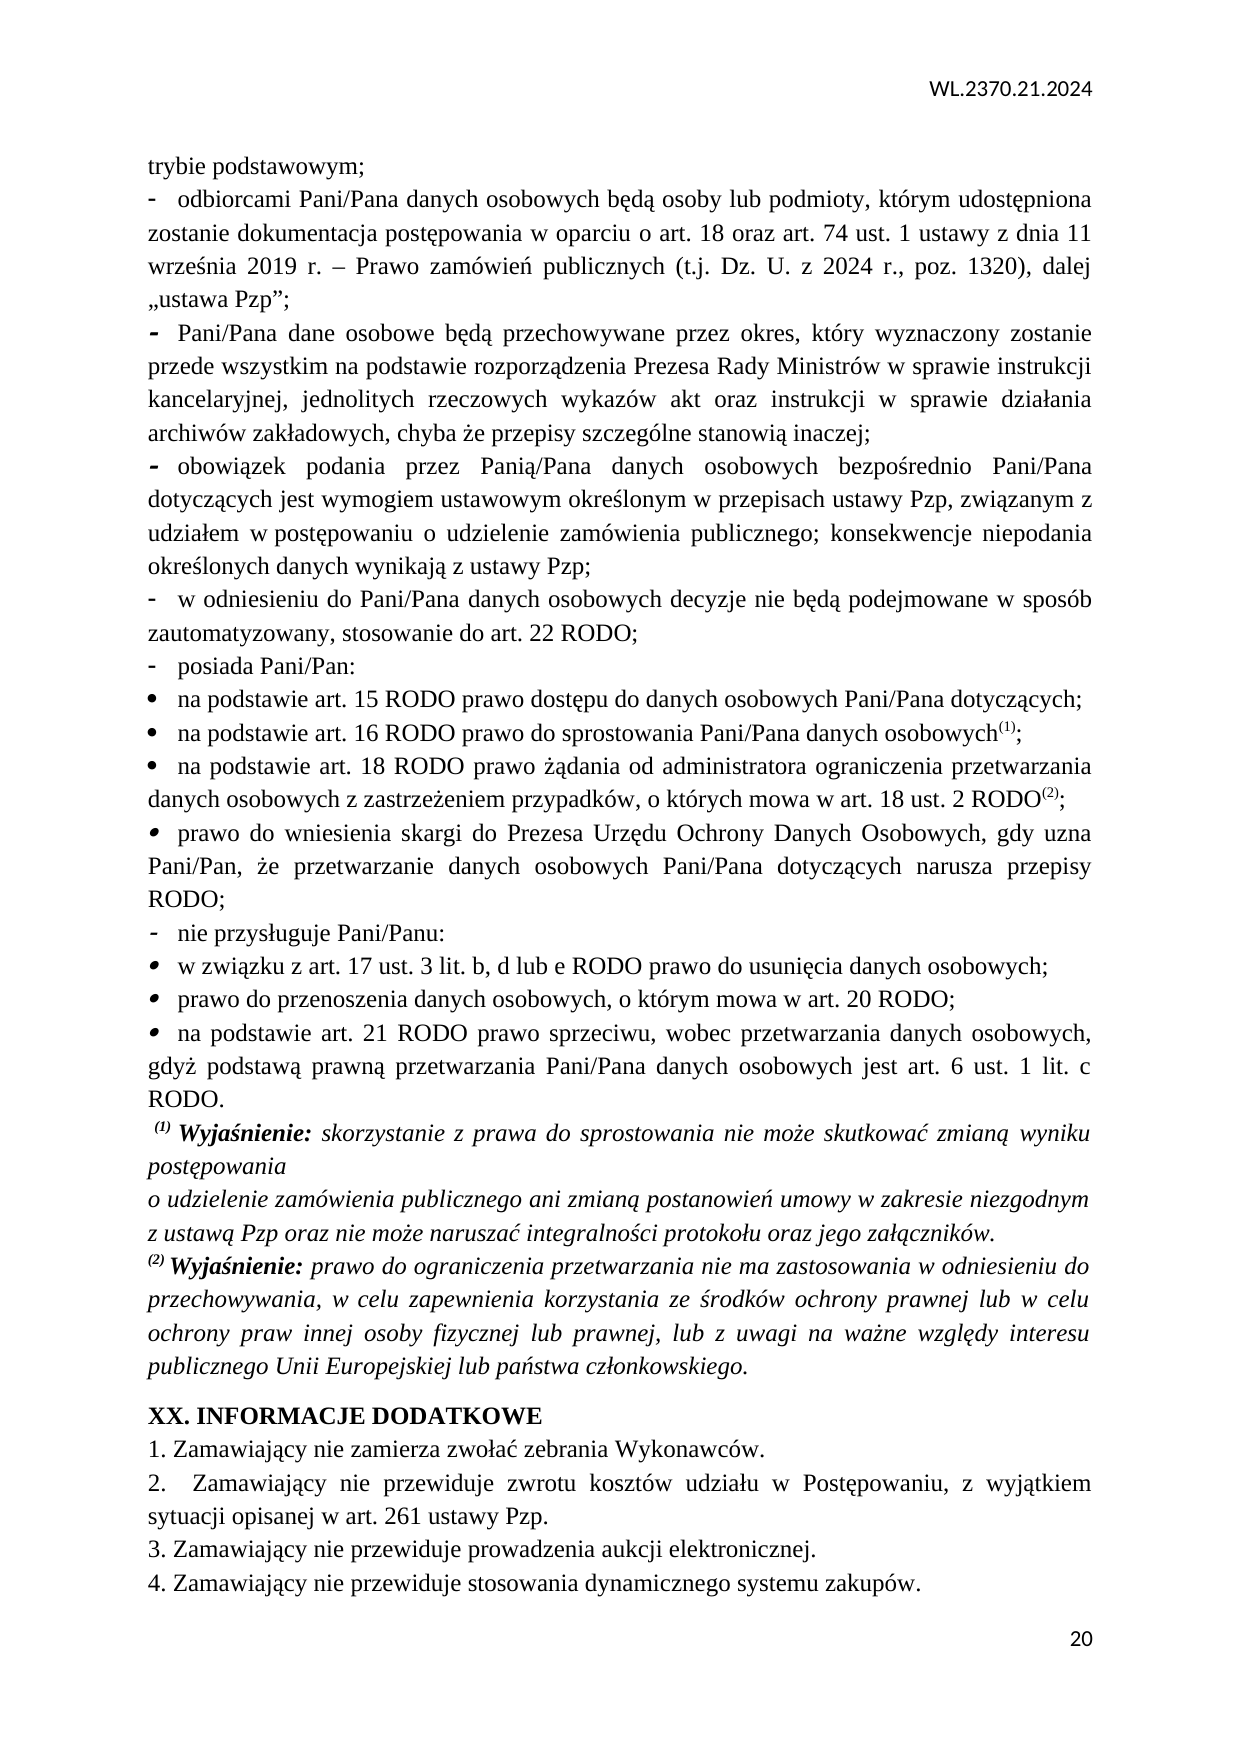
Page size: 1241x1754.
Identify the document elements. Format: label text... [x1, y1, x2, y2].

list na podstawie art. 16 RODO prawo do sprostowania Pani/Pana danych osobowych(1); [148, 714, 1093, 748]
list w odniesieniu do Pani/Pana danych osobowych decyzje nie będą podejmowane w sposób zautomatyzowany, stosowanie do art. 22 RODO; [148, 581, 1093, 648]
text 1. Zamawiający nie zamierza zwołać zebrania Wykonawców. [148, 1431, 1093, 1464]
list prawo do przenoszenia danych osobowych, o którym mowa w art. 20 RODO; [148, 981, 1093, 1014]
list odbiorcami Pani/Pana danych osobowych będą osoby lub podmioty, którym udostępniona zostanie dokumentacja postępowania w oparciu o art. 18 oraz art. 74 ust. 1 ustawy z dnia 11 września 2019 r. – Prawo zamówień publicznych (t.j. Dz. U. z 2024 r., poz. 1320), dalej „ustawa Pzp”; [148, 181, 1093, 314]
list nie przysługuje Pani/Panu: [148, 914, 1093, 948]
text XX. INFORMACJE DODATKOWE [148, 1398, 1093, 1431]
list (1) Wyjaśnienie: skorzystanie z prawa do sprostowania nie może skutkować zmianą wyniku postępowania o udzielenie zamówienia publicznego ani zmianą postanowień umowy w zakresie niezgodnym z ustawą Pzp oraz nie może naruszać integralności protokołu oraz jego załączników. [148, 1114, 1093, 1248]
list Pani/Pana dane osobowe będą przechowywane przez okres, który wyznaczony zostanie przede wszystkim na podstawie rozporządzenia Prezesa Rady Ministrów w sprawie instrukcji kancelaryjnej, jednolitych rzeczowych wykazów akt oraz instrukcji w sprawie działania archiwów zakładowych, chyba że przepisy szczególne stanowią inaczej; [148, 314, 1093, 448]
text 2. Zamawiający nie przewiduje zwrotu kosztów udziału w Postępowaniu, z wyjątkiem sytuacji opisanej w art. 261 ustawy Pzp. [148, 1464, 1093, 1531]
list na podstawie art. 21 RODO prawo sprzeciwu, wobec przetwarzania danych osobowych, gdyż podstawą prawną przetwarzania Pani/Pana danych osobowych jest art. 6 ust. 1 lit. c RODO. [148, 1014, 1093, 1114]
list obowiązek podania przez Panią/Pana danych osobowych bezpośrednio Pani/Pana dotyczących jest wymogiem ustawowym określonym w przepisach ustawy Pzp, związanym z udziałem w postępowaniu o udzielenie zamówienia publicznego; konsekwencje niepodania określonych danych wynikają z ustawy Pzp; [148, 448, 1093, 581]
list na podstawie art. 18 RODO prawo żądania od administratora ograniczenia przetwarzania danych osobowych z zastrzeżeniem przypadków, o których mowa w art. 18 ust. 2 RODO(2); [148, 748, 1093, 814]
list (2) Wyjaśnienie: prawo do ograniczenia przetwarzania nie ma zastosowania w odniesieniu do przechowywania, w celu zapewnienia korzystania ze środków ochrony prawnej lub w celu ochrony praw innej osoby fizycznej lub prawnej, lub z uwagi na ważne względy interesu publicznego Unii Europejskiej lub państwa członkowskiego. [148, 1248, 1093, 1381]
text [148, 148, 1093, 181]
text 3. Zamawiający nie przewiduje prowadzenia aukcji elektronicznej. [148, 1531, 1093, 1564]
text 4. Zamawiający nie przewiduje stosowania dynamicznego systemu zakupów. [148, 1564, 1093, 1598]
list prawo do wniesienia skargi do Prezesa Urzędu Ochrony Danych Osobowych, gdy uzna Pani/Pan, że przetwarzanie danych osobowych Pani/Pana dotyczących narusza przepisy RODO; [148, 814, 1093, 914]
list posiada Pani/Pan: [148, 648, 1093, 681]
list w związku z art. 17 ust. 3 lit. b, d lub e RODO prawo do usunięcia danych osobowych; [148, 948, 1093, 981]
list na podstawie art. 15 RODO prawo dostępu do danych osobowych Pani/Pana dotyczących; [148, 681, 1093, 714]
